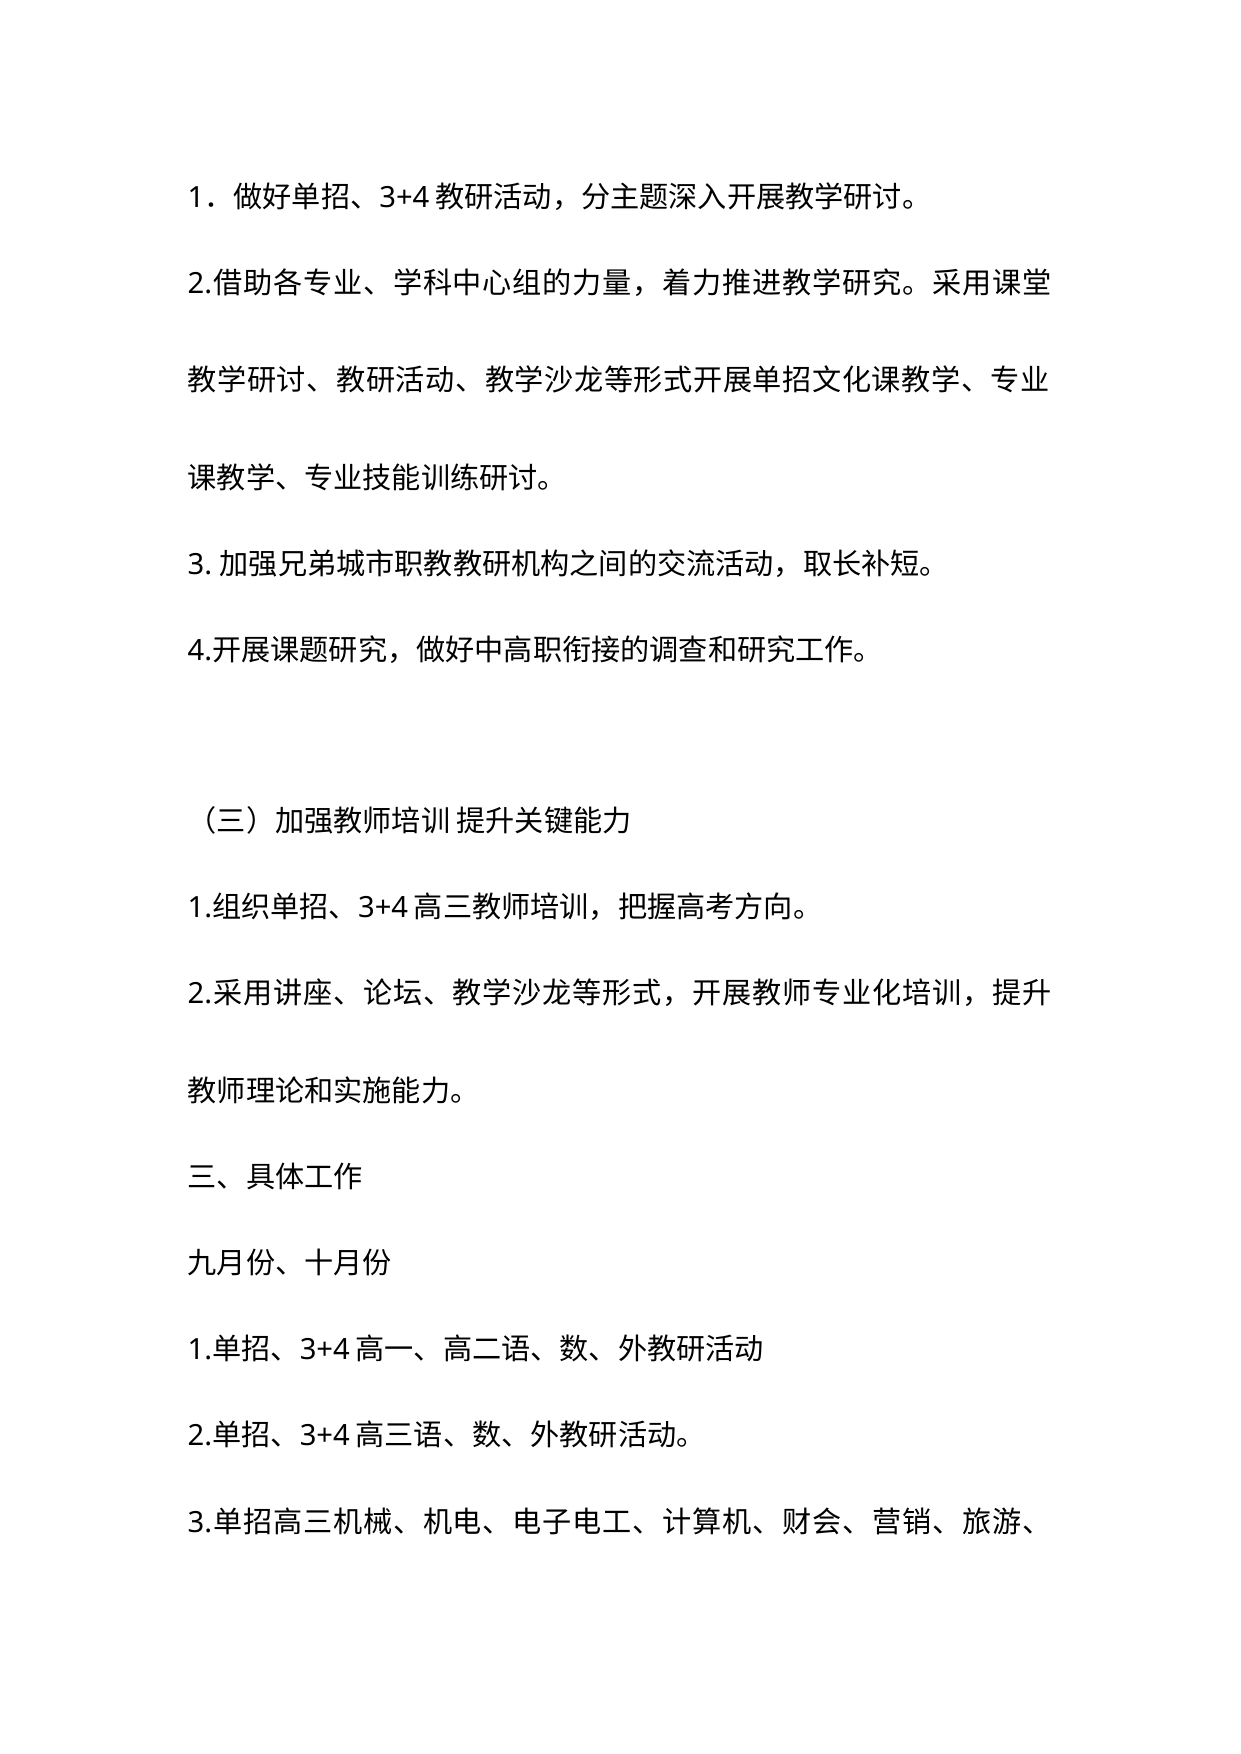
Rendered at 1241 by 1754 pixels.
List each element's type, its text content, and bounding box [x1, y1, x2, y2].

text 三、具体工作 [187, 1142, 1053, 1207]
text 1.单招、3+4高一、高二语、数、外教研活动 [187, 1314, 1053, 1379]
text 2.借助各专业、学科中心组的力量，着力推进教学研究。采用课堂教学研讨、教研活动、教学沙龙等形式开展单招文化课教学、专业课教学、专业技能训练研讨。 [187, 248, 1053, 508]
text 3. 加强兄弟城市职教教研机构之间的交流活动，取长补短。 [187, 529, 1053, 594]
text 1.组织单招、3+4高三教师培训，把握高考方向。 [187, 872, 1053, 937]
text 4.开展课题研究，做好中高职衔接的调查和研究工作。 [187, 615, 1053, 680]
text 2.单招、3+4高三语、数、外教研活动。 [187, 1401, 1053, 1466]
text 2.采用讲座、论坛、教学沙龙等形式，开展教师专业化培训，提升教师理论和实施能力。 [187, 959, 1053, 1121]
text 1．做好单招、3+4教研活动，分主题深入开展教学研讨。 [187, 162, 1053, 227]
text （三）加强教师培训 提升关键能力 [187, 786, 1053, 851]
text 九月份、十月份 [187, 1228, 1053, 1293]
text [187, 1487, 1053, 1552]
